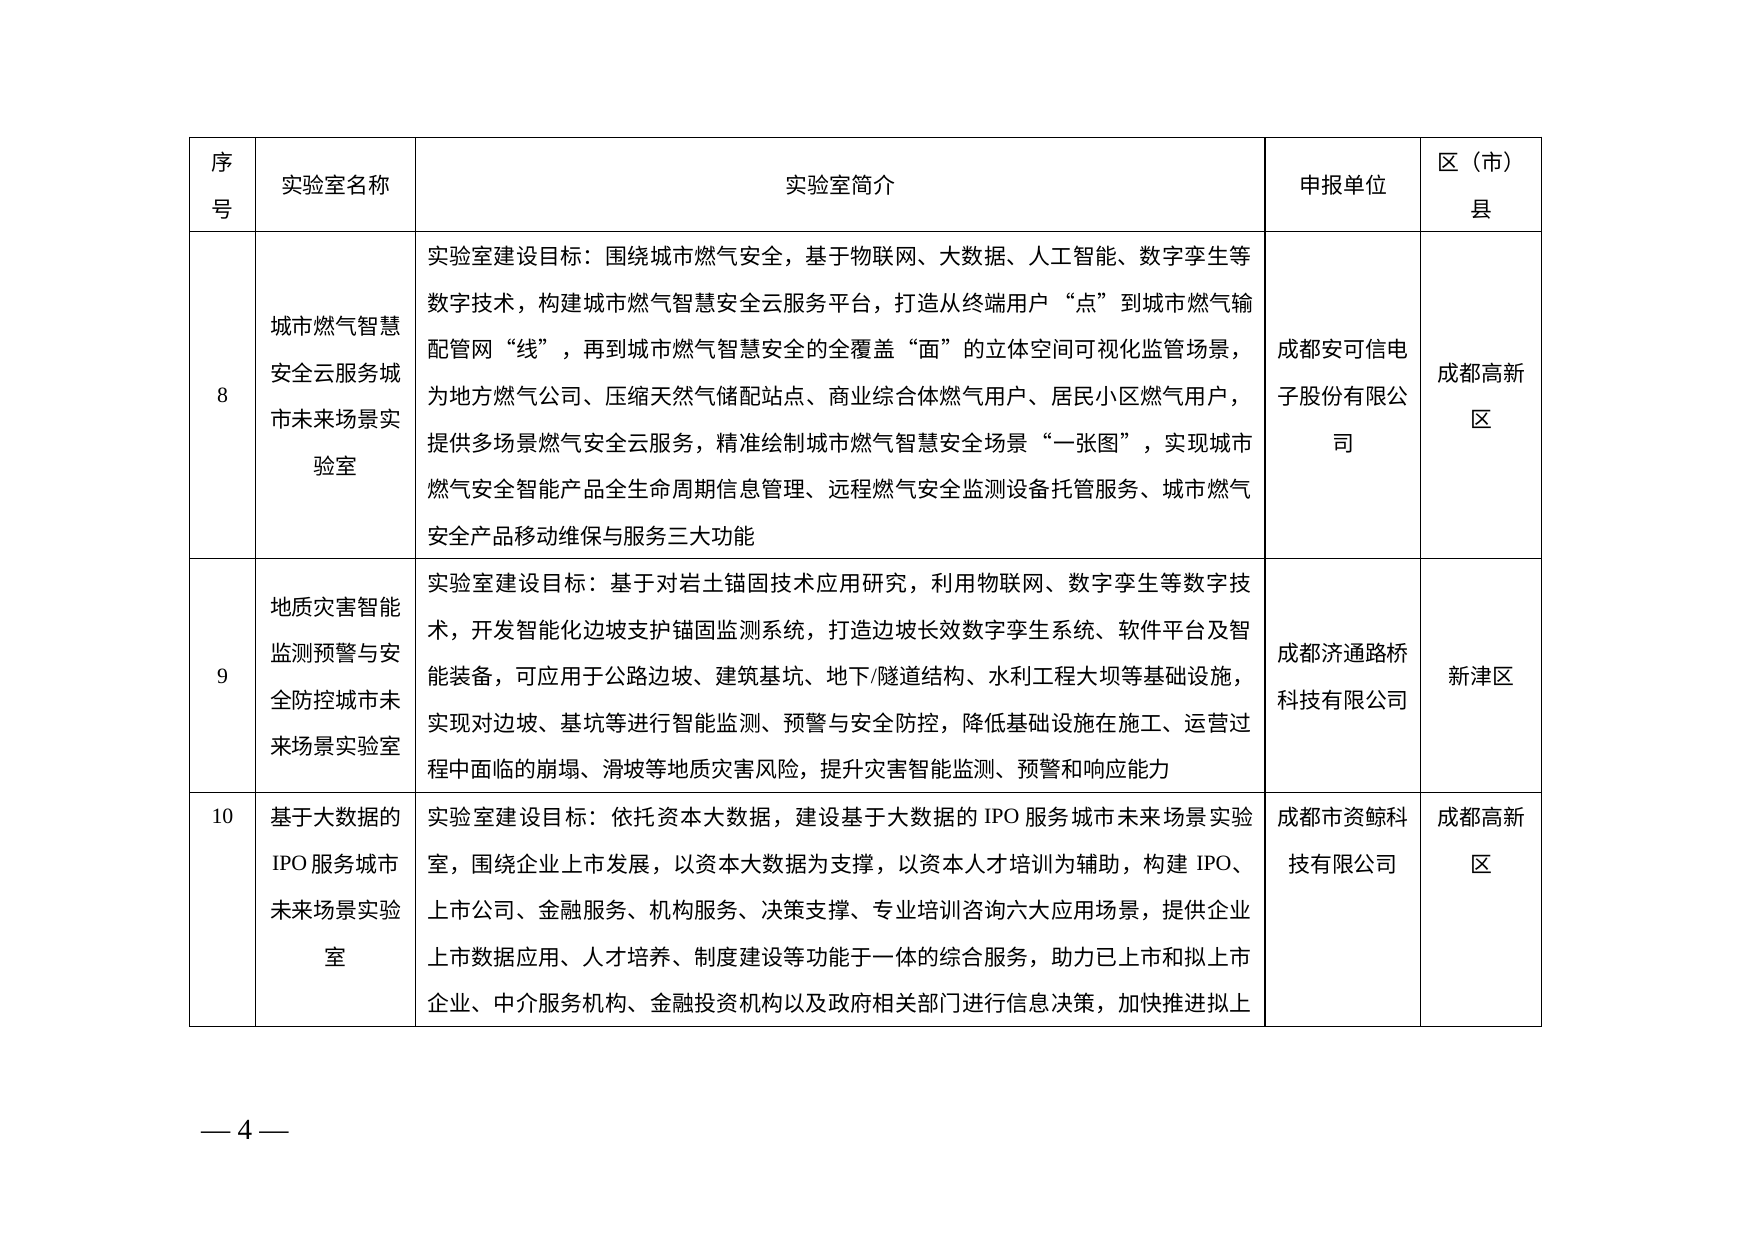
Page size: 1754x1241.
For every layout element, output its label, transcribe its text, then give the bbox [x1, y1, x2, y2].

table_cell 成都安可信电子股份有限公司 [1266, 232, 1420, 558]
table_cell 成都高新区 [1421, 232, 1541, 558]
table_cell 基于大数据的IPO服务城市未来场景实验室 [256, 793, 415, 1026]
table_cell 实验室建设目标：基于对岩土锚固技术应用研究，利用物联网、数字孪生等数字技术，开发智能化边坡支护锚固监测系统，打造边坡长效数字孪生系统、软件平台及智能装备，可应用于公路边坡、建筑基坑、地下/隧道结构、水利工程大坝等基础设施，实现对边坡、基坑等进行智能监测、预警与安全防控，降低基础设施在施工、运营过程中面临的崩塌、滑坡等地质灾害风险，提升灾害智能监测、预警和响应能力 [416, 559, 1264, 792]
table_cell 新津区 [1421, 559, 1541, 792]
table_cell 实验室建设目标：围绕城市燃气安全，基于物联网、大数据、人工智能、数字孪生等数字技术，构建城市燃气智慧安全云服务平台，打造从终端用户“点”到城市燃气输配管网“线”，再到城市燃气智慧安全的全覆盖“面”的立体空间可视化监管场景，为地方燃气公司、压缩天然气储配站点、商业综合体燃气用户、居民小区燃气用户，提供多场景燃气安全云服务，精准绘制城市燃气智慧安全场景“一张图”，实现城市燃气安全智能产品全生命周期信息管理、远程燃气安全监测设备托管服务、城市燃气安全产品移动维保与服务三大功能 [416, 232, 1264, 558]
table_header 实验室名称 [256, 138, 415, 231]
table_cell 成都市资鲸科技有限公司 [1266, 793, 1420, 1026]
table_header 实验室简介 [416, 138, 1264, 231]
table_header 区（市）县 [1421, 138, 1541, 231]
table_header 序号 [190, 138, 255, 231]
table_cell 地质灾害智能监测预警与安全防控城市未来场景实验室 [256, 559, 415, 792]
table_header 申报单位 [1266, 138, 1420, 231]
table_cell 成都济通路桥科技有限公司 [1266, 559, 1420, 792]
table_cell 8 [190, 232, 255, 558]
table_cell 成都高新区 [1421, 793, 1541, 1026]
table_cell 城市燃气智慧安全云服务城市未来场景实验室 [256, 232, 415, 558]
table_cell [416, 793, 1264, 1026]
table_cell 9 [190, 559, 255, 792]
table_cell 10 [190, 793, 255, 1026]
